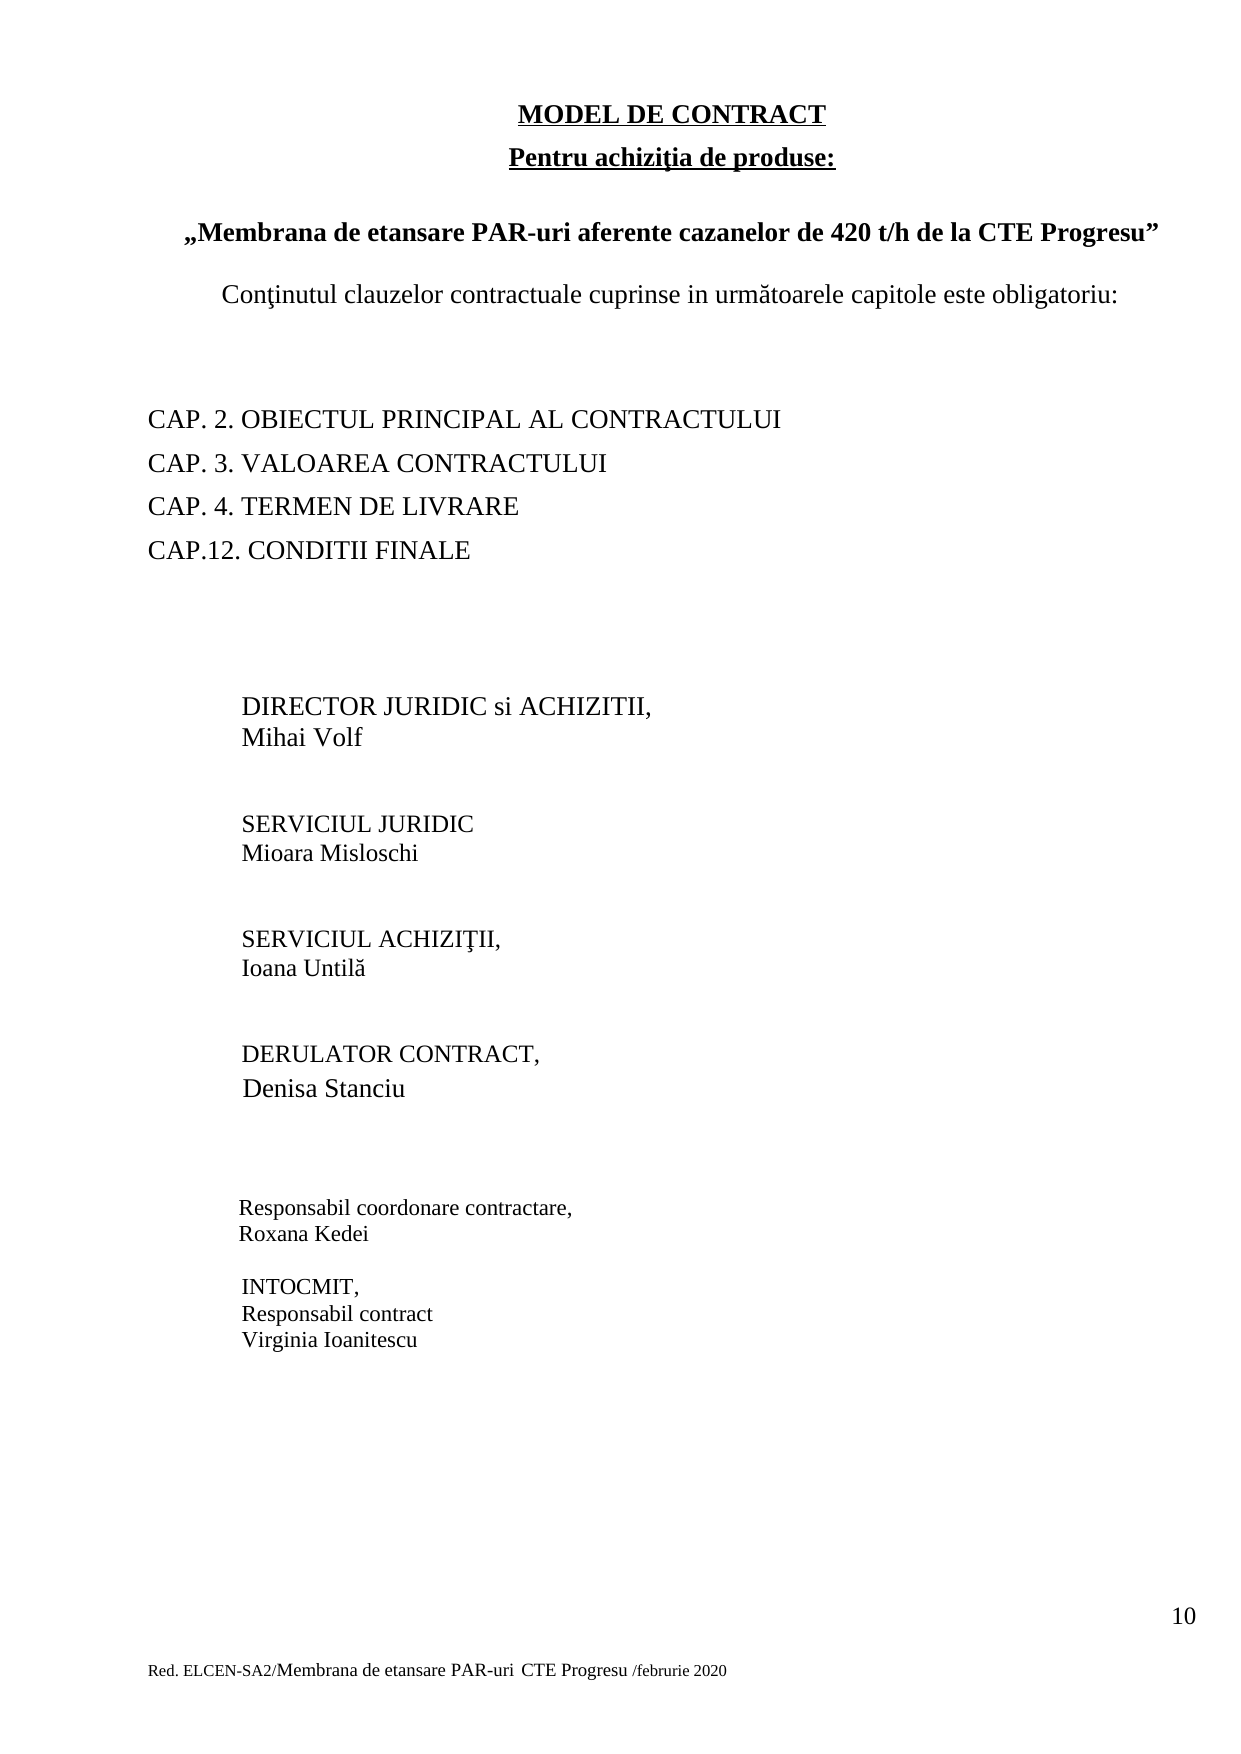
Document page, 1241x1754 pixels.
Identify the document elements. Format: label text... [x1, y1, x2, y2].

text CAP.12. CONDITII FINALE [148, 534, 1196, 565]
text Responsabil contract [168, 1299, 1196, 1326]
text CAP. 4. TERMEN DE LIVRARE [148, 490, 1196, 521]
text CAP. 3. VALOAREA CONTRACTULUI [148, 447, 1196, 478]
text Derulator contract, [241, 1039, 1196, 1068]
text Intocmit, [168, 1273, 1196, 1299]
subtitle Pentru achiziţia de produse: [148, 141, 1196, 172]
text Virginia Ioanitescu [168, 1326, 1196, 1352]
text CAP. 2. OBIECTUL PRINCIPAL AL CONTRACTULUI [148, 403, 1196, 434]
text SERVICIUL JURIDIC [241, 809, 1196, 838]
text Mioara Misloschi [241, 838, 1196, 867]
text Responsabil coordonare contractare, [148, 1194, 1196, 1221]
text Conţinutul clauzelor contractuale cuprinse in următoarele capitole este obligatoriu: [148, 278, 1196, 309]
subtitle MODEL DE CONTRACT [148, 98, 1196, 129]
text Mihai Volf [241, 721, 1196, 752]
text SERVICIUL ACHIZIŢII, [241, 924, 1196, 953]
text Roxana Kedei [148, 1221, 1196, 1247]
text Ioana Untilă [241, 953, 1196, 982]
text „Membrana de etansare PAR-uri aferente cazanelor de 420 t/h de la CTE Progresu” [148, 216, 1196, 247]
text DIRECTOR JURIDIC si ACHIZITII, [241, 690, 1196, 721]
text Denisa Stanciu [148, 1072, 1196, 1104]
